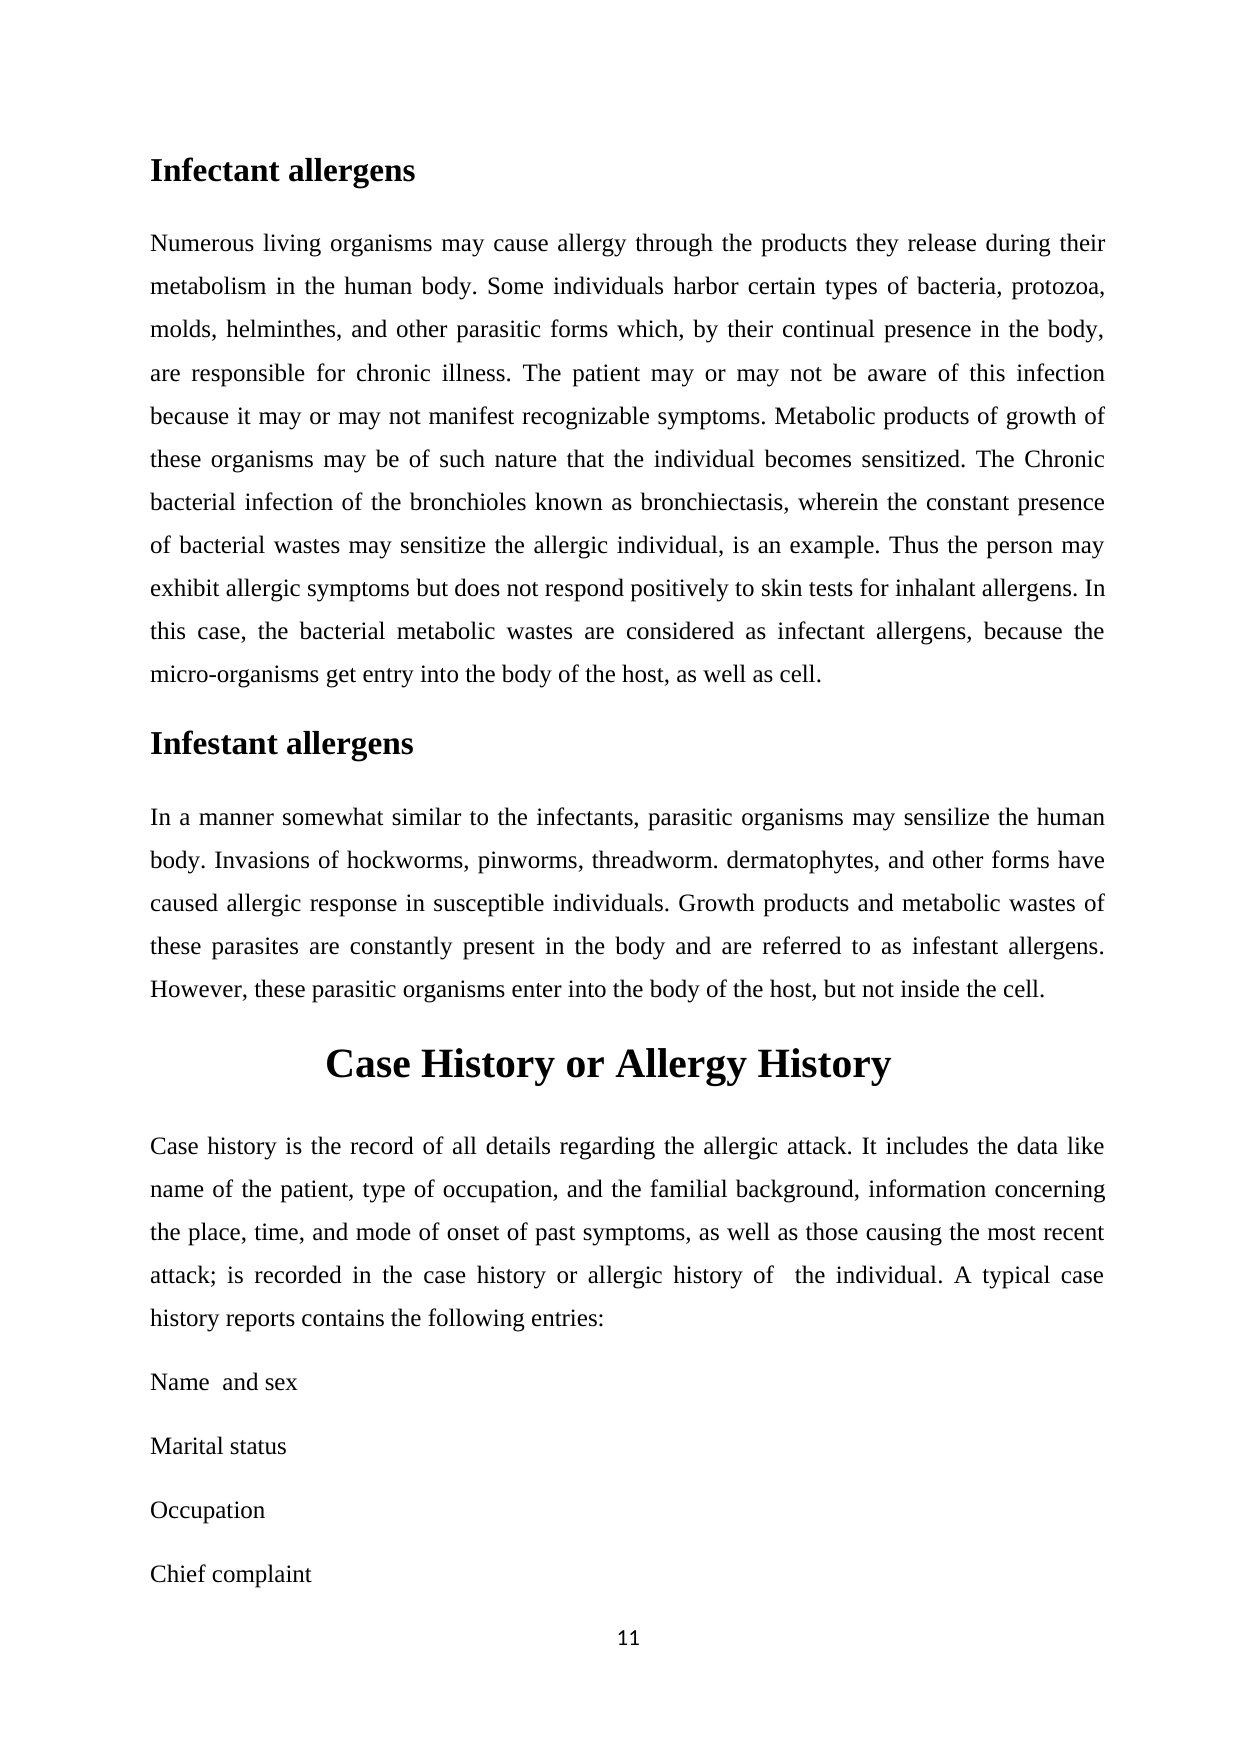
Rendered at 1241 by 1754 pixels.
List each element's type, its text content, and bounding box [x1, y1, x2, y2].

text Marital status [150, 1431, 1106, 1460]
text Chief complaint [150, 1559, 1106, 1588]
text Infestant allergens [150, 723, 1106, 762]
text Numerous living organisms may cause allergy through the products they release during their metabolism in the human body. Some individuals harbor certain types of bacteria, protozoa, molds, helminthes, and other parasitic forms which, by their continual presence in the body, are responsible for chronic illness. The patient may or may not be aware of this infection because it may or may not manifest recognizable symptoms. Metabolic products of growth of these organisms may be of such nature that the individual becomes sensitized. The Chronic bacterial infection of the bronchioles known as bronchiectasis, wherein the constant presence of bacterial wastes may sensitize the allergic individual, is an example. Thus the person may exhibit allergic symptoms but does not respond positively to skin tests for inhalant allergens. In this case, the bacterial metabolic wastes are considered as infectant allergens, because the micro-organisms get entry into the body of the host, as well as cell. [150, 228, 1106, 688]
text Name and sex [150, 1367, 1106, 1396]
text Occupation [150, 1495, 1106, 1524]
text Case History or Allergy History [150, 1038, 1106, 1086]
text Infectant allergens [150, 150, 1106, 188]
text Case history is the record of all details regarding the allergic attack. It includes the data like name of the patient, type of occupation, and the familial background, information concerning the place, time, and mode of onset of past symptoms, as well as those causing the most recent attack; is recorded in the case history or allergic history of the individual. A typical case history reports contains the following entries: [150, 1131, 1106, 1332]
text In a manner somewhat similar to the infectants, parasitic organisms may sensilize the human body. Invasions of hockworms, pinworms, threadworm. dermatophytes, and other forms have caused allergic response in susceptible individuals. Growth products and metabolic wastes of these parasites are constantly present in the body and are referred to as infestant allergens. However, these parasitic organisms enter into the body of the host, but not inside the cell. [150, 802, 1106, 1003]
